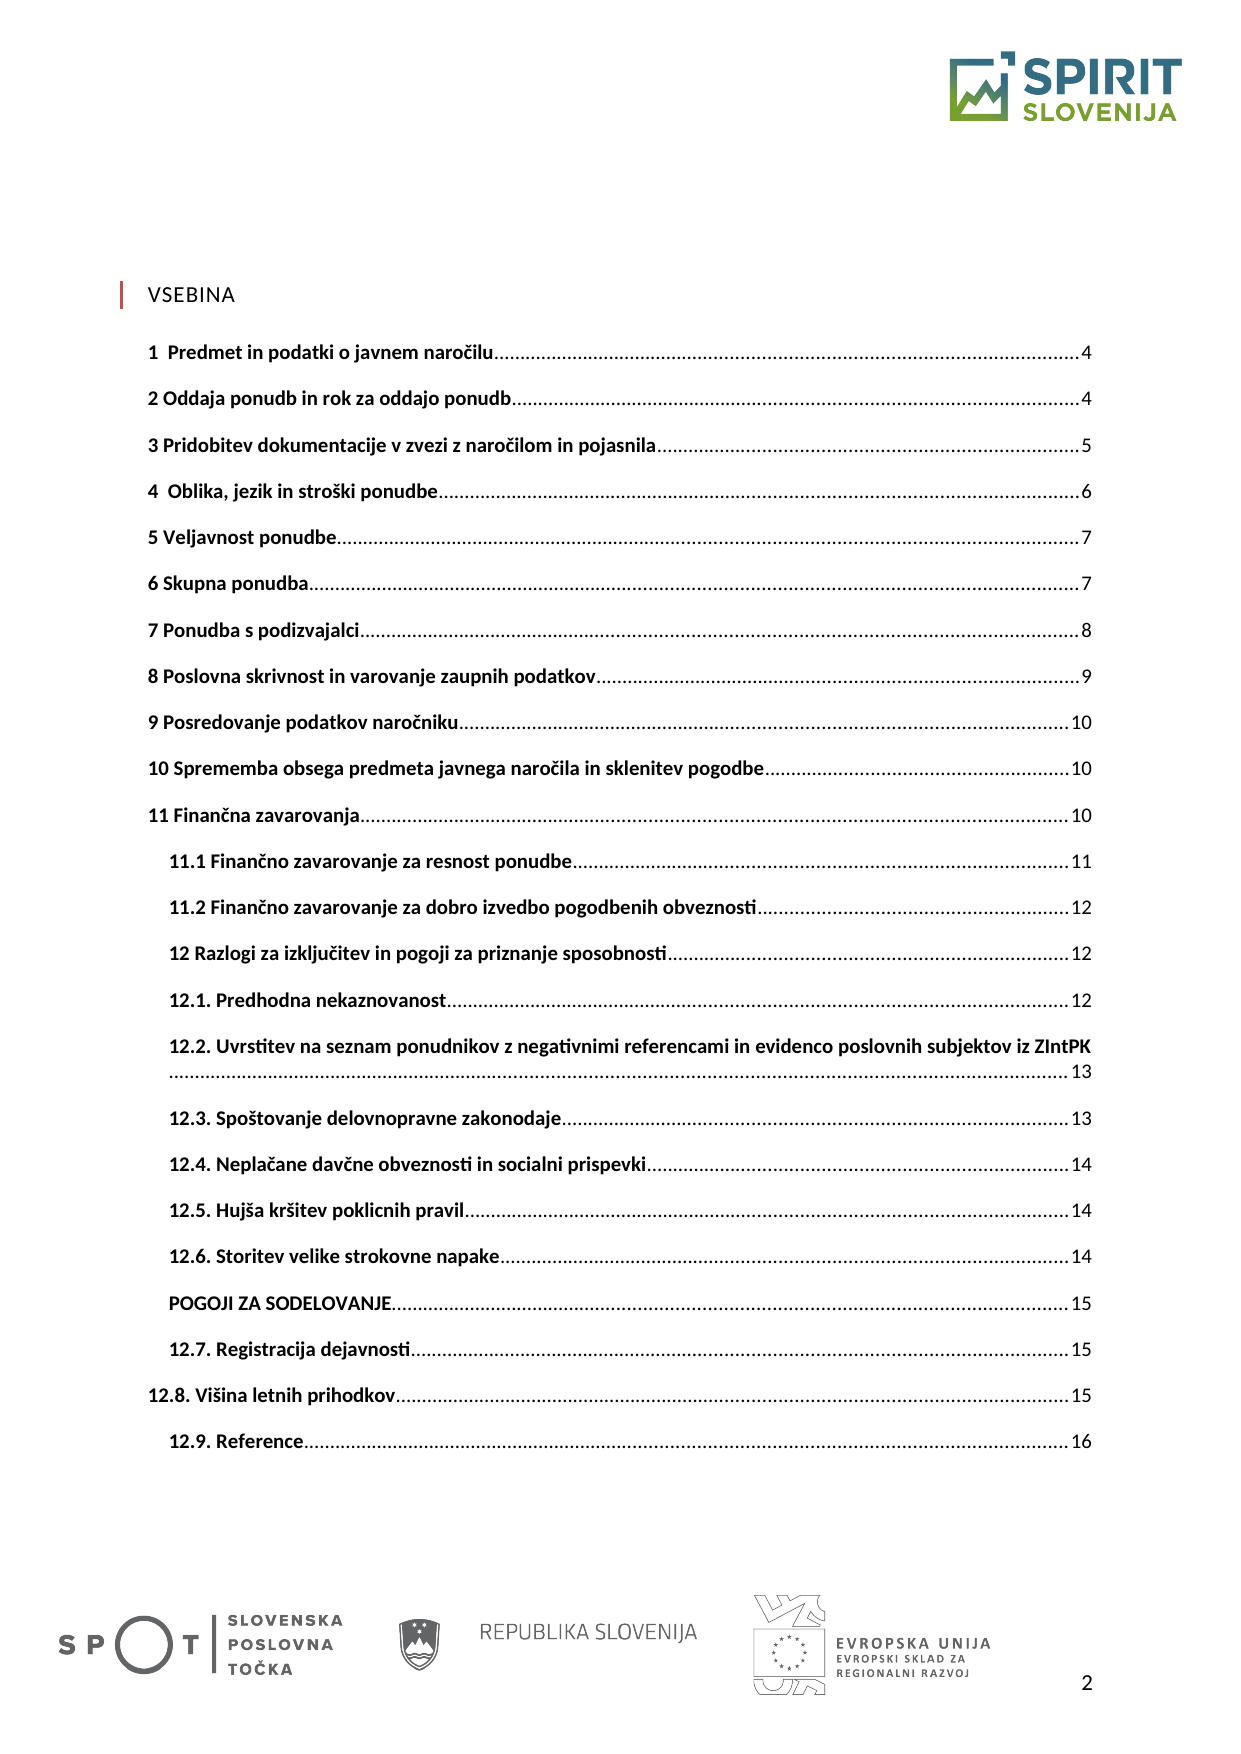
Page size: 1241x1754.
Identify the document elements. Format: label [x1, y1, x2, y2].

picture [0, 1583, 1241, 1754]
picture [0, 0, 1241, 138]
